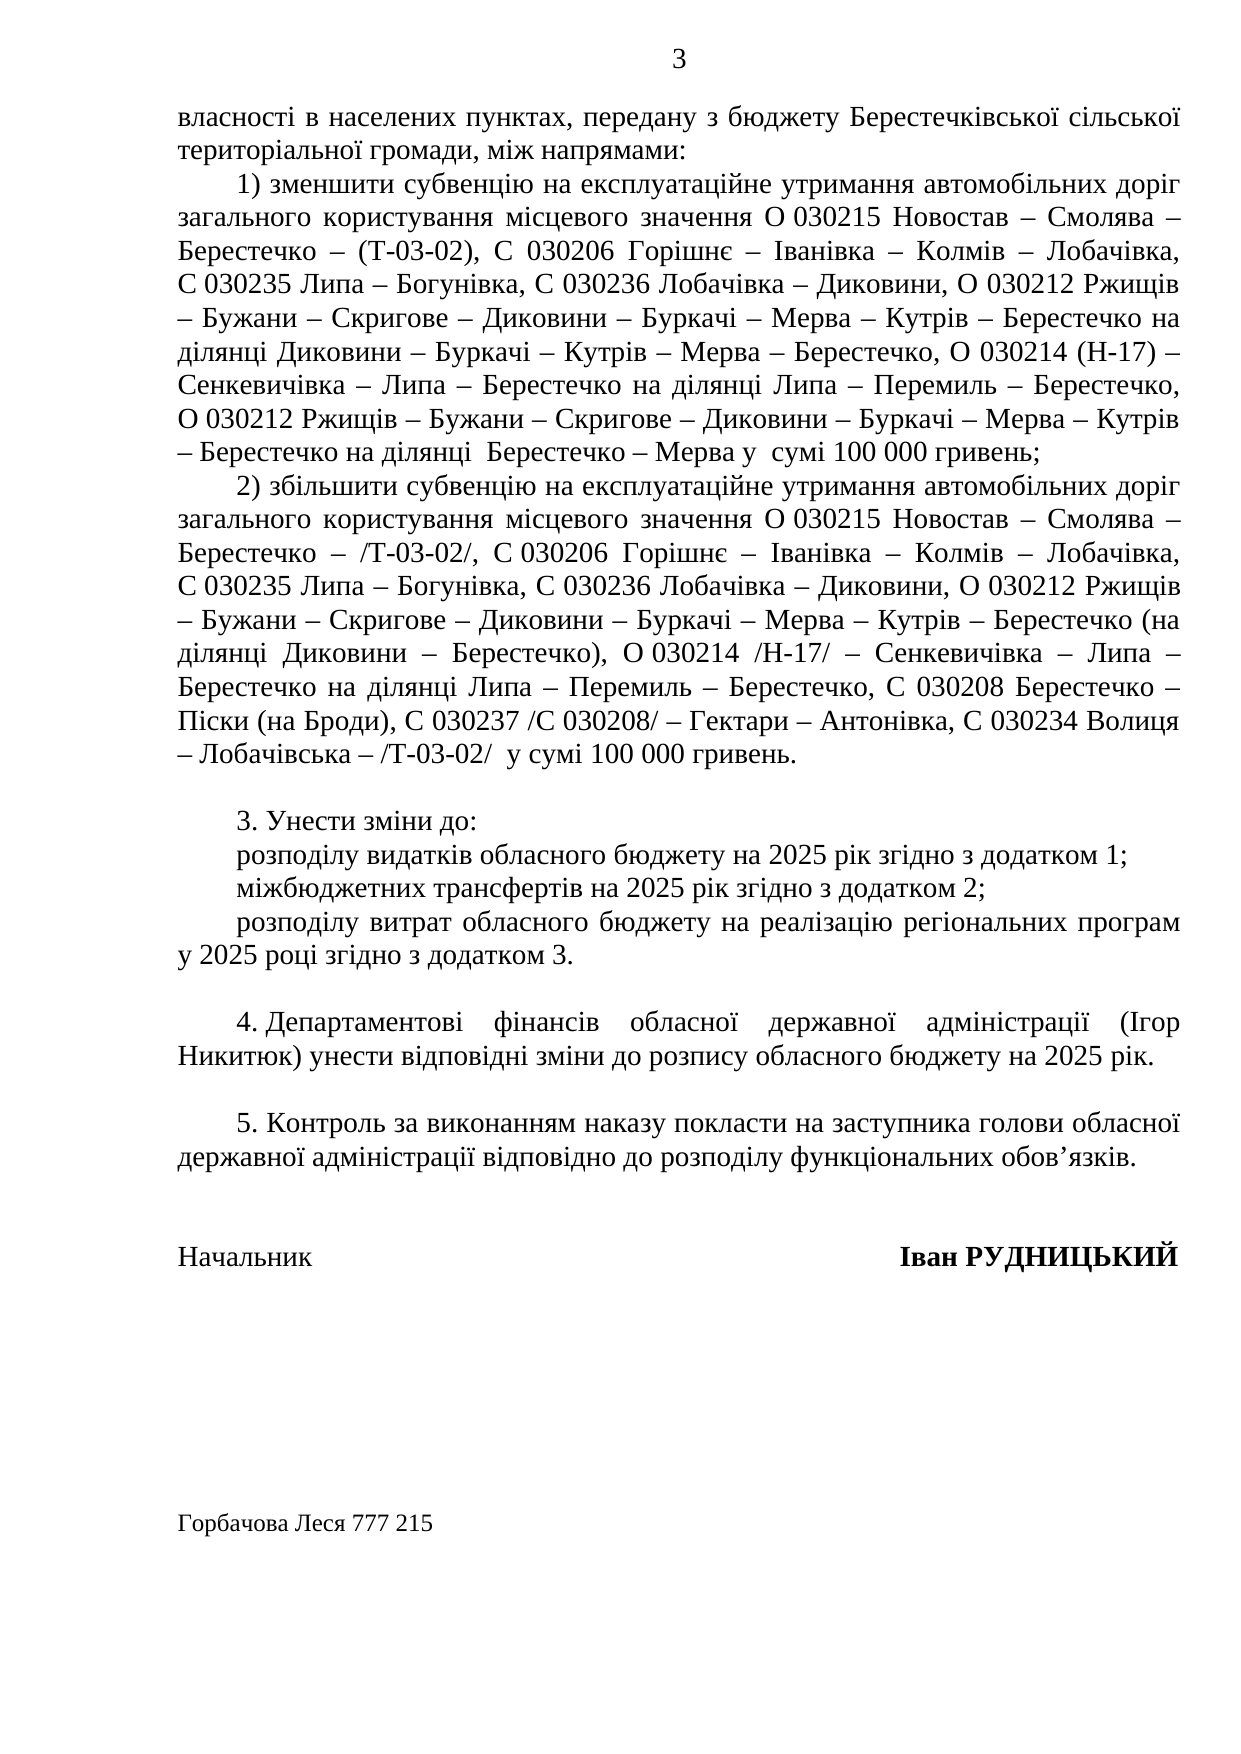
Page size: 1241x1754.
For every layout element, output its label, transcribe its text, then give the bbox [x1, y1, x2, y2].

text Горбачова Леся 777 215 [177, 1508, 1181, 1536]
text 1) зменшити субвенцію на експлуатаційне утримання автомобільних доріг загального користування місцевого значення О 030215 Новостав – Смолява – Берестечко – (Т-03-02), С 030206 Горішнє – Іванівка – Колмів – Лобачівка, С 030235 Липа – Богунівка, С 030236 Лобачівка – Диковини, О 030212 Ржищів – Бужани – Скригове – Диковини – Буркачі – Мерва – Кутрів – Берестечко на ділянці Диковини – Буркачі – Кутрів – Мерва – Берестечко, О 030214 (Н-17) – Сенкевичівка – Липа – Берестечко на ділянці Липа – Перемиль – Берестечко, О 030212 Ржищів – Бужани – Скригове – Диковини – Буркачі – Мерва – Кутрів – Берестечко на ділянці Берестечко – Мерва у сумі 100 000 гривень; [177, 166, 1181, 468]
text 5. Контроль за виконанням наказу покласти на заступника голови обласної державної адміністрації відповідно до розподілу функціональних обов’язків. [177, 1105, 1181, 1172]
text 2) збільшити субвенцію на експлуатаційне утримання автомобільних доріг загального користування місцевого значення О 030215 Новостав – Смолява –Берестечко – /Т-03-02/, С 030206 Горішнє – Іванівка – Колмів – Лобачівка, С 030235 Липа – Богунівка, С 030236 Лобачівка – Диковини, О 030212 Ржищів – Бужани – Скригове – Диковини – Буркачі – Мерва – Кутрів – Берестечко (на ділянці Диковини – Берестечко), О 030214 /Н-17/ – Сенкевичівка – Липа – Берестечко на ділянці Липа – Перемиль – Берестечко, С 030208 Берестечко – Піски (на Броди), С 030237 /С 030208/ – Гектари – Антонівка, С 030234 Волиця – Лобачівська – /Т-03-02/ у сумі 100 000 гривень. [177, 468, 1181, 770]
text розподілу видатків обласного бюджету на 2025 рік згідно з додатком 1; [177, 837, 1181, 870]
text Начальник Іван РУДНИЦЬКИЙ [177, 1239, 1181, 1273]
text розподілу витрат обласного бюджету на реалізацію регіональних програм у 2025 році згідно з додатком 3. [177, 904, 1181, 971]
text 3. Унести зміни до: [177, 803, 1181, 837]
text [177, 99, 1181, 166]
text 4. Департаментові фінансів обласної державної адміністрації (Ігор Никитюк) унести відповідні зміни до розпису обласного бюджету на 2025 рік. [177, 1004, 1181, 1072]
text міжбюджетних трансфертів на 2025 рік згідно з додатком 2; [177, 870, 1181, 904]
